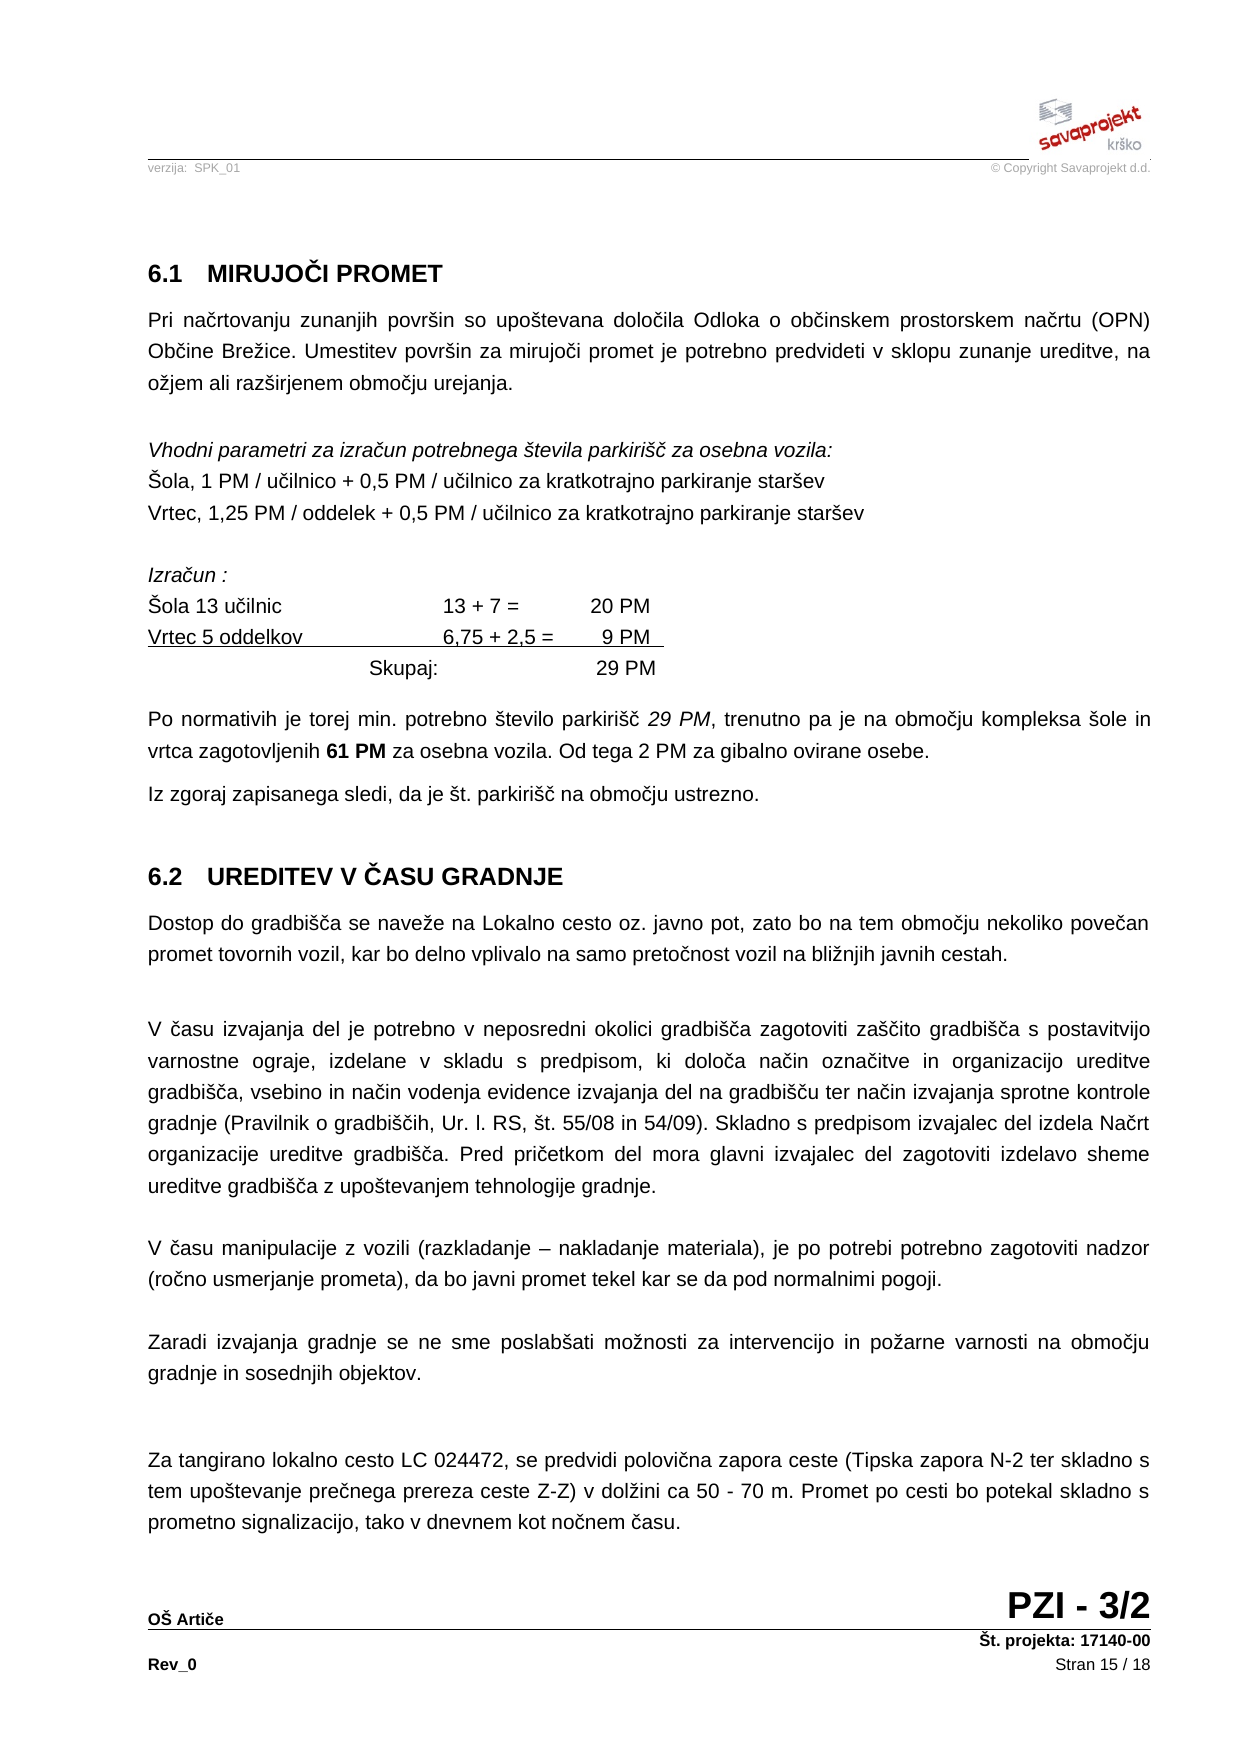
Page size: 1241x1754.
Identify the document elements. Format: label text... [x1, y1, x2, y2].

picture [1029, 88, 1151, 160]
text Skupaj: 29 PM [148, 656, 1152, 680]
text Pri načrtovanju zunanjih površin so upoštevana določila Odloka o občinskem prostorskem načrtu (OPN) Občine Brežice. Umestitev površin za mirujoči promet je potrebno predvideti v sklopu zunanje ureditve, na ožjem ali razširjenem območju urejanja. [148, 301, 1152, 394]
text Iz zgoraj zapisanega sledi, da je št. parkirišč na območju ustrezno. [148, 775, 1152, 806]
text Dostop do gradbišča se naveže na Lokalno cesto oz. javno pot, zato bo na tem območju nekoliko povečan promet tovornih vozil, kar bo delno vplivalo na samo pretočnost vozil na bližnjih javnih cestah. [148, 904, 1152, 966]
text Vrtec 5 oddelkov 6,75 + 2,5 = 9 PM [148, 625, 1152, 649]
text Izračun : [148, 563, 1166, 587]
text Vrtec, 1,25 PM / oddelek + 0,5 PM / učilnico za kratkotrajno parkiranje staršev [148, 501, 1166, 524]
text Po normativih je torej min. potrebno število parkirišč 29 PM, trenutno pa je na območju kompleksa šole in vrtca zagotovljenih 61 PM za osebna vozila. Od tega 2 PM za gibalno ovirane osebe. [148, 700, 1152, 762]
text mirujoči promet [148, 259, 1152, 288]
text Zaradi izvajanja gradnje se ne sme poslabšati možnosti za intervencijo in požarne varnosti na območju gradnje in sosednjih objektov. [148, 1322, 1152, 1385]
text Vhodni parametri za izračun potrebnega števila parkirišč za osebna vozila: [148, 438, 1166, 462]
text V času izvajanja del je potrebno v neposredni okolici gradbišča zagotoviti zaščito gradbišča s postavitvijo varnostne ograje, izdelane v skladu s predpisom, ki določa način označitve in organizacijo ureditve gradbišča, vsebino in način vodenja evidence izvajanja del na gradbišču ter način izvajanja sprotne kontrole gradnje (Pravilnik o gradbiščih, Ur. l. RS, št. 55/08 in 54/09). Skladno s predpisom izvajalec del izdela Načrt organizacije ureditve gradbišča. Pred pričetkom del mora glavni izvajalec del zagotoviti izdelavo sheme ureditve gradbišča z upoštevanjem tehnologije gradnje. [148, 1010, 1152, 1197]
text ureditev v času gradnje [148, 862, 1152, 891]
text Šola, 1 PM / učilnico + 0,5 PM / učilnico za kratkotrajno parkiranje staršev [148, 469, 1166, 493]
text Šola 13 učilnic 13 + 7 = 20 PM [148, 594, 1152, 618]
text Za tangirano lokalno cesto LC 024472, se predvidi polovična zapora ceste (Tipska zapora N-2 ter skladno s tem upoštevanje prečnega prereza ceste Z-Z) v dolžini ca 50 - 70 m. Promet po cesti bo potekal skladno s prometno signalizacijo, tako v dnevnem kot nočnem času. [148, 1447, 1152, 1534]
text V času manipulacije z vozili (razkladanje – nakladanje materiala), je po potrebi potrebno zagotoviti nadzor (ročno usmerjanje prometa), da bo javni promet tekel kar se da pod normalnimi pogoji. [148, 1229, 1152, 1291]
